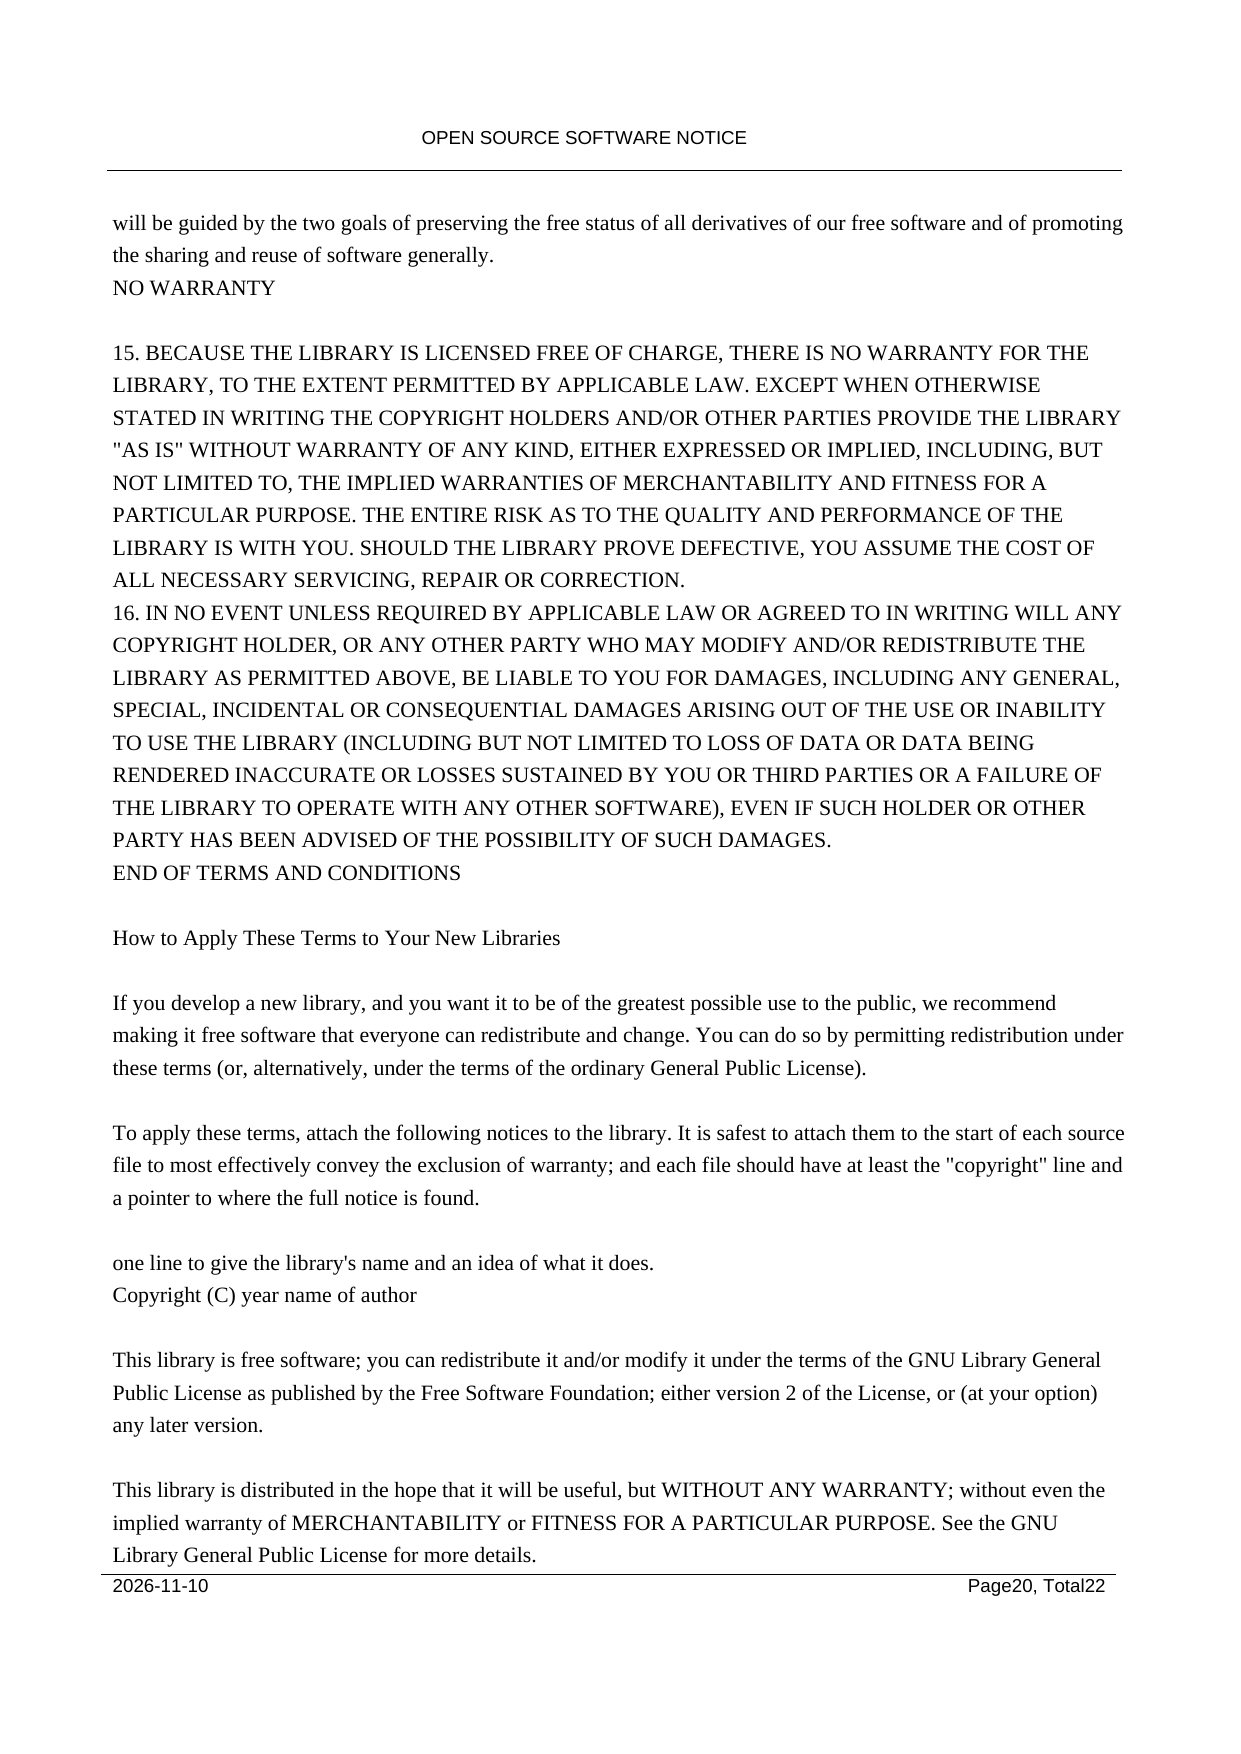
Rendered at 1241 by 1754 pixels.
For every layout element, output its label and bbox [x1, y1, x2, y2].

text [112, 206, 1128, 1571]
